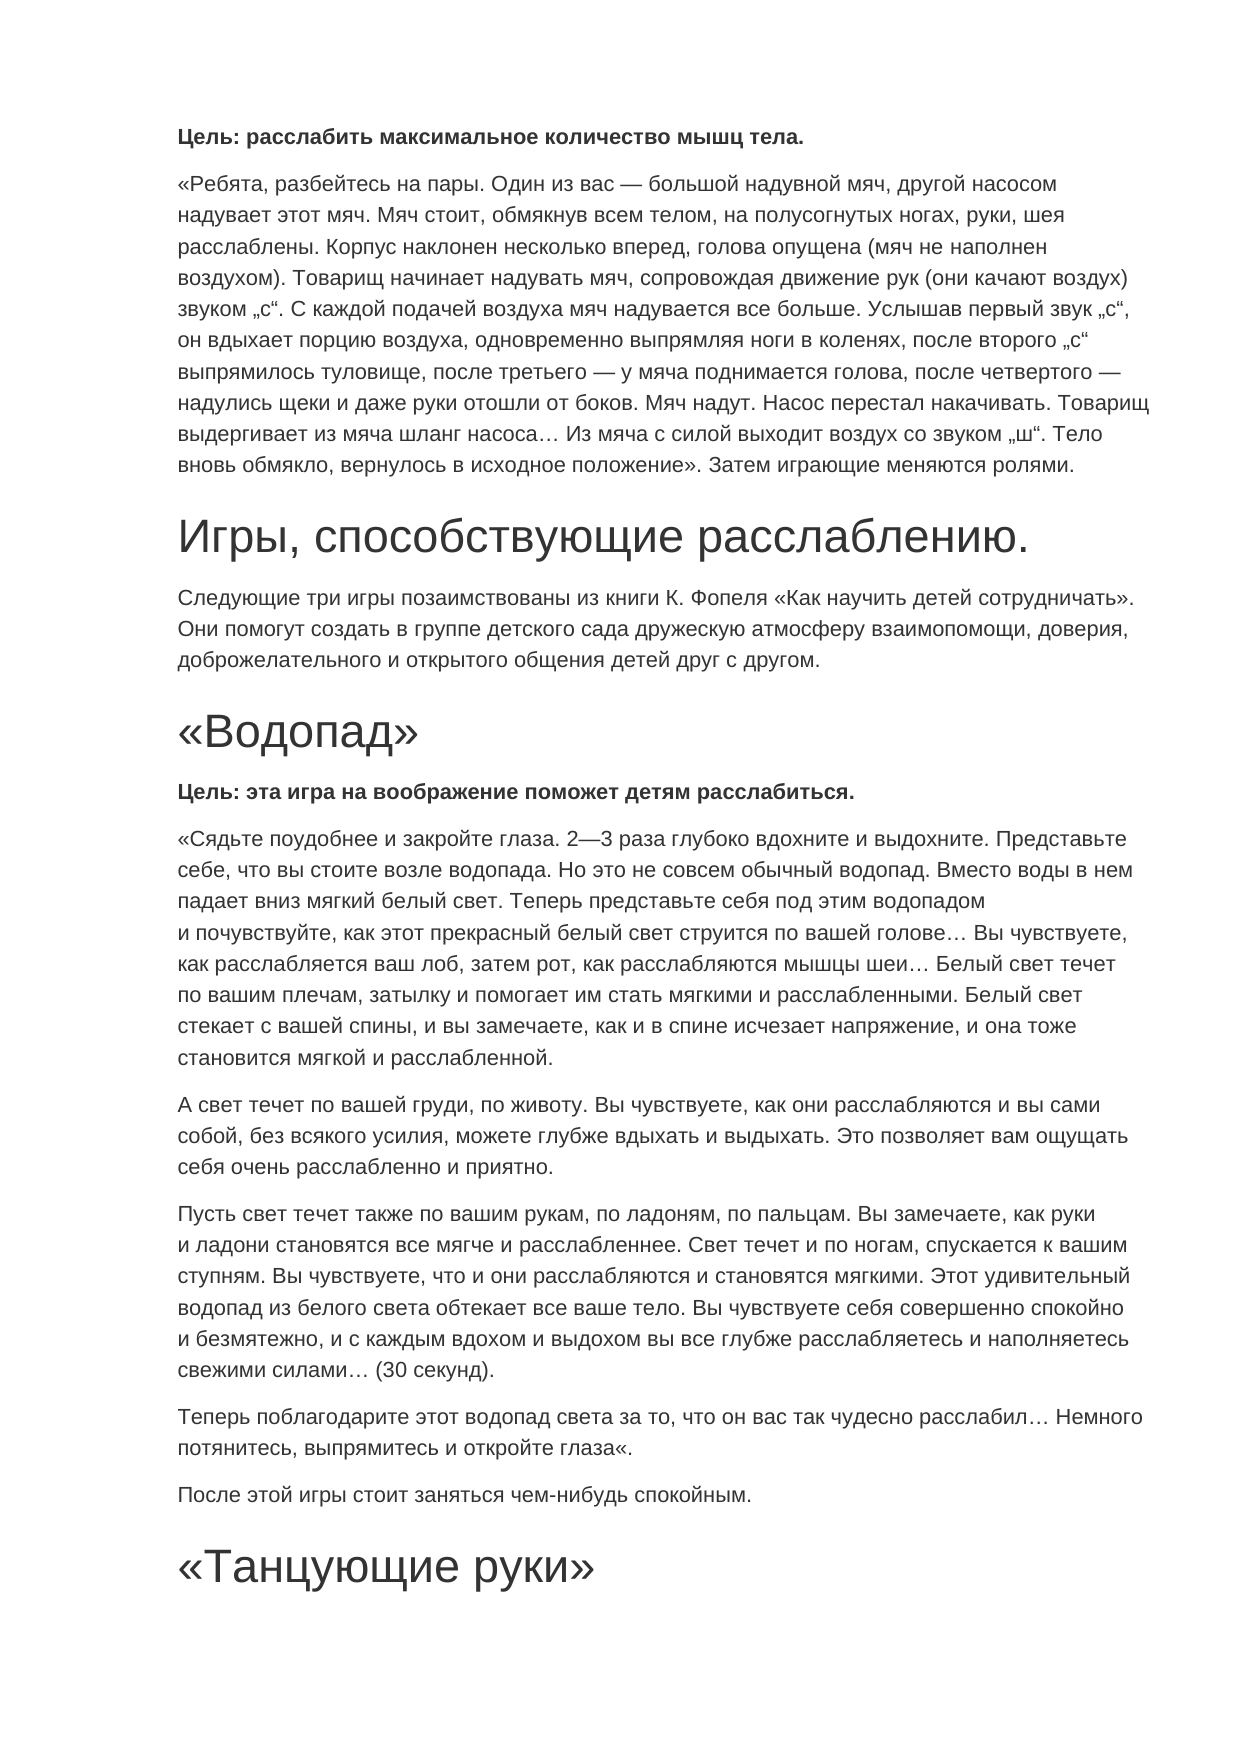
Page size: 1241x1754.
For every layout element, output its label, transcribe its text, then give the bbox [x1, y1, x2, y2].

text «Ребята, разбейтесь на пары. Один из вас — большой надувной мяч, другой насосом надувает этот мяч. Мяч стоит, обмякнув всем телом, на полусогнутых ногах, руки, шея расслаблены. Корпус наклонен несколько вперед, голова опущена (мяч не наполнен воздухом). Товарищ начинает надувать мяч, сопровождая движение рук (они качают воздух) звуком „с“. С каждой подачей воздуха мяч надувается все больше. Услышав первый звук „с“, он вдыхает порцию воздуха, одновременно выпрямляя ноги в коленях, после второго „с“ выпрямилось туловище, после третьего — у мяча поднимается голова, после четвертого — надулись щеки и даже руки отошли от боков. Мяч надут. Насос перестал накачивать. Товарищ выдергивает из мяча шланг насоса… Из мяча с силой выходит воздух со звуком „ш“. Тело вновь обмякло, вернулось в исходное положение». Затем играющие меняются ролями. [177, 165, 1152, 477]
text «Водопад» [177, 703, 1152, 757]
text «Сядьте поудобнее и закройте глаза. 2—3 раза глубоко вдохните и выдохните. Представьте себе, что вы стоите возле водопада. Но это не совсем обычный водопад. Вместо воды в нем падает вниз мягкий белый свет. Теперь представьте себя под этим водопадом и почувствуйте, как этот прекрасный белый свет струится по вашей голове… Вы чувствуете, как расслабляется ваш лоб, затем рот, как расслабляются мышцы шеи… Белый свет течет по вашим плечам, затылку и помогает им стать мягкими и расслабленными. Белый свет стекает с вашей спины, и вы замечаете, как и в спине исчезает напряжение, и она тоже становится мягкой и расслабленной. [177, 820, 1152, 1070]
text «Танцующие руки» [177, 1538, 1152, 1592]
text А свет течет по вашей груди, по животу. Вы чувствуете, как они расслабляются и вы сами собой, без всякого усилия, можете глубже вдыхать и выдыхать. Это позволяет вам ощущать себя очень расслабленно и приятно. [177, 1085, 1152, 1179]
text Следующие три игры позаимствованы из книги К. Фопеля «Как научить детей сотрудничать». Они помогут создать в группе детского сада дружескую атмосферу взаимопомощи, доверия, доброжелательного и открытого общения детей друг с другом. [177, 578, 1152, 672]
text Цель: расслабить максимальное количество мышц тела. [177, 118, 1152, 149]
text Цель: эта игра на воображение поможет детям расслабиться. [177, 773, 1152, 804]
text После этой игры стоит заняться чем-нибудь спокойным. [177, 1476, 1152, 1507]
text Пусть свет течет также по вашим рукам, по ладоням, по пальцам. Вы замечаете, как руки и ладони становятся все мягче и расслабленнее. Свет течет и по ногам, спускается к вашим ступням. Вы чувствуете, что и они расслабляются и становятся мягкими. Этот удивительный водопад из белого света обтекает все ваше тело. Вы чувствуете себя совершенно спокойно и безмятежно, и с каждым вдохом и выдохом вы все глубже расслабляетесь и наполняетесь свежими силами… (30 секунд). [177, 1195, 1152, 1382]
text Теперь поблагодарите этот водопад света за то, что он вас так чудесно расслабил… Немного потянитесь, выпрямитесь и откройте глаза«. [177, 1398, 1152, 1460]
text Игры, способствующие расслаблению. [177, 509, 1152, 563]
